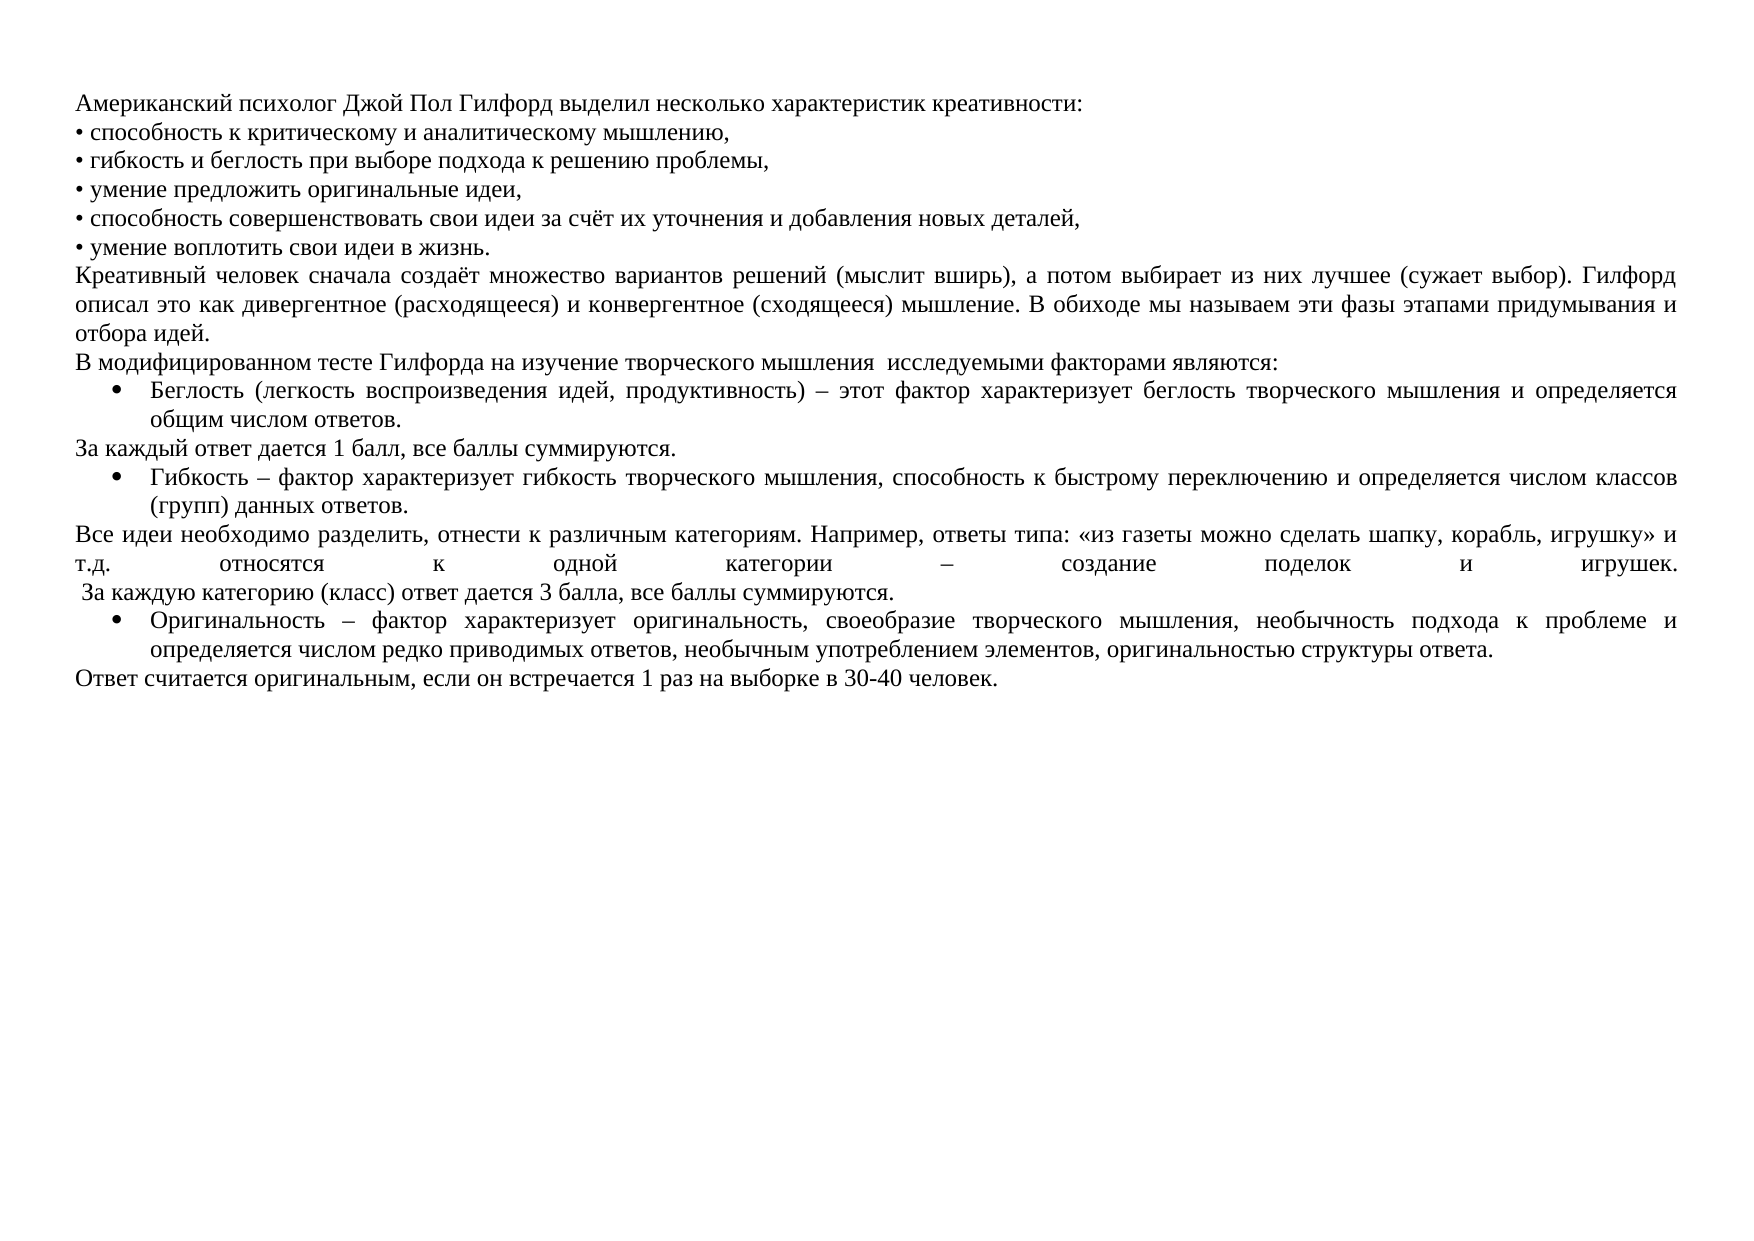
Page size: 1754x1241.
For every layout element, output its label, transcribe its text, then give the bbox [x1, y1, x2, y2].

text Креативный человек сначала создаёт множество вариантов решений (мыслит вширь), а потом выбирает из них лучшее (сужает выбор). Гилфорд описал это как дивергентное (расходящееся) и конвергентное (сходящееся) мышление. В обиходе мы называем эти фазы этапами придумывания и отбора идей. [75, 260, 1679, 347]
text Ответ считается оригинальным, если он встречается 1 раз на выборке в 30-40 человек. [75, 663, 1679, 692]
text • способность совершенствовать свои идеи за счёт их уточнения и добавления новых деталей, [75, 203, 1679, 232]
text • умение воплотить свои идеи в жизнь. [75, 232, 1679, 260]
list Беглость (легкость воспроизведения идей, продуктивность) – этот фактор характеризует беглость творческого мышления и определяется общим числом ответов. [112, 375, 1679, 433]
text • умение предложить оригинальные идеи, [75, 174, 1679, 203]
text • гибкость и беглость при выборе подхода к решению проблемы, [75, 145, 1679, 174]
text Все идеи необходимо разделить, отнести к различным категориям. Например, ответы типа: «из газеты можно сделать шапку, корабль, игрушку» и т.д. относятся к одной категории – создание поделок и игрушек. За каждую категорию (класс) ответ дается 3 балла, все баллы суммируются. [75, 519, 1679, 605]
text За каждый ответ дается 1 балл, все баллы суммируются. [75, 433, 1679, 462]
list Оригинальность – фактор характеризует оригинальность, своеобразие творческого мышления, необычность подхода к проблеме и определяется числом редко приводимых ответов, необычным употреблением элементов, оригинальностью структуры ответа. [112, 605, 1679, 663]
text В модифицированном тесте Гилфорда на изучение творческого мышления исследуемыми факторами являются: [75, 347, 1679, 375]
text Американский психолог Джой Пол Гилфорд выделил несколько характеристик креативности: [75, 88, 1679, 117]
text • способность к критическому и аналитическому мышлению, [75, 117, 1679, 145]
list Гибкость – фактор характеризует гибкость творческого мышления, способность к быстрому переключению и определяется числом классов (групп) данных ответов. [112, 462, 1679, 519]
